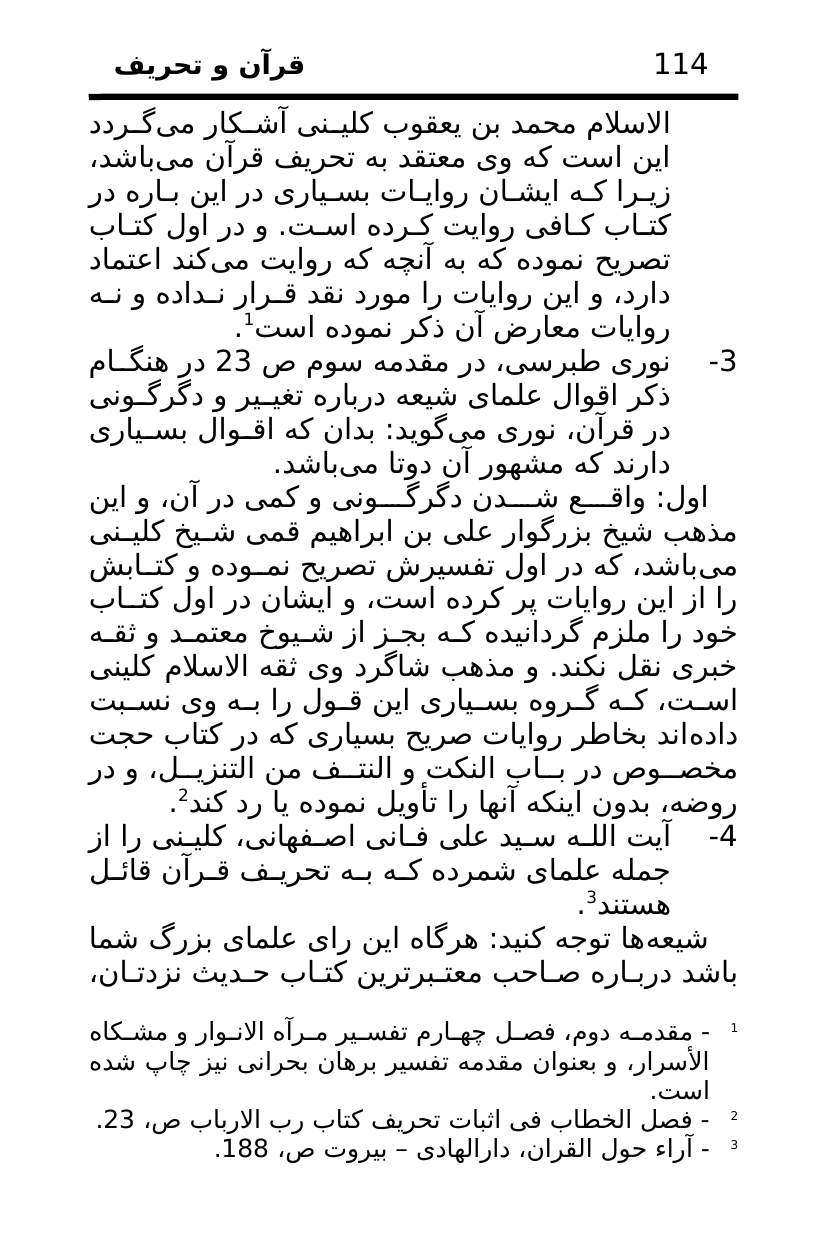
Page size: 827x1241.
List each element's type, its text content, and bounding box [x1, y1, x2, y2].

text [89, 921, 738, 989]
text اول: واقع شدن دگرگونی و کمی در آن، و این مذهب شیخ بزرگوار علی بن ابراهیم قمی شیخ کلینی می‌باشد، که در اول تفسیرش تصریح نموده و کتابش را از این روایات پر کرده است، و ایشان در اول کتاب خود را ملزم گردانیده که بجز از شیوخ معتمد و ثقه خبری نقل نکند. و مذهب شاگرد وی ثقه الاسلام کلینی است، که گروه بسیاری این قول را به وی نسبت داده‌اند بخاطر روایات صریح بسیاری که در کتاب حجت مخصوص در باب النکت و النتف من التنزیل، و در روضه، بدون اینکه آنها را تأویل نموده یا رد کند. [89, 480, 738, 819]
list آیت الله سید علی فانی اصفهانی، کلینی را از جمله علمای شمرده که به تحریف قرآن قائل هستند. [89, 819, 708, 921]
list نوری طبرسی، در مقدمه سوم ص 23 در هنگام ذکر اقوال علمای شیعه درباره تغییر و دگرگونی در قرآن، نوری می‌گوید: بدان که اقوال بسیاری دارند که مشهور آن دوتا می‌باشد. [89, 344, 708, 480]
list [89, 106, 708, 344]
